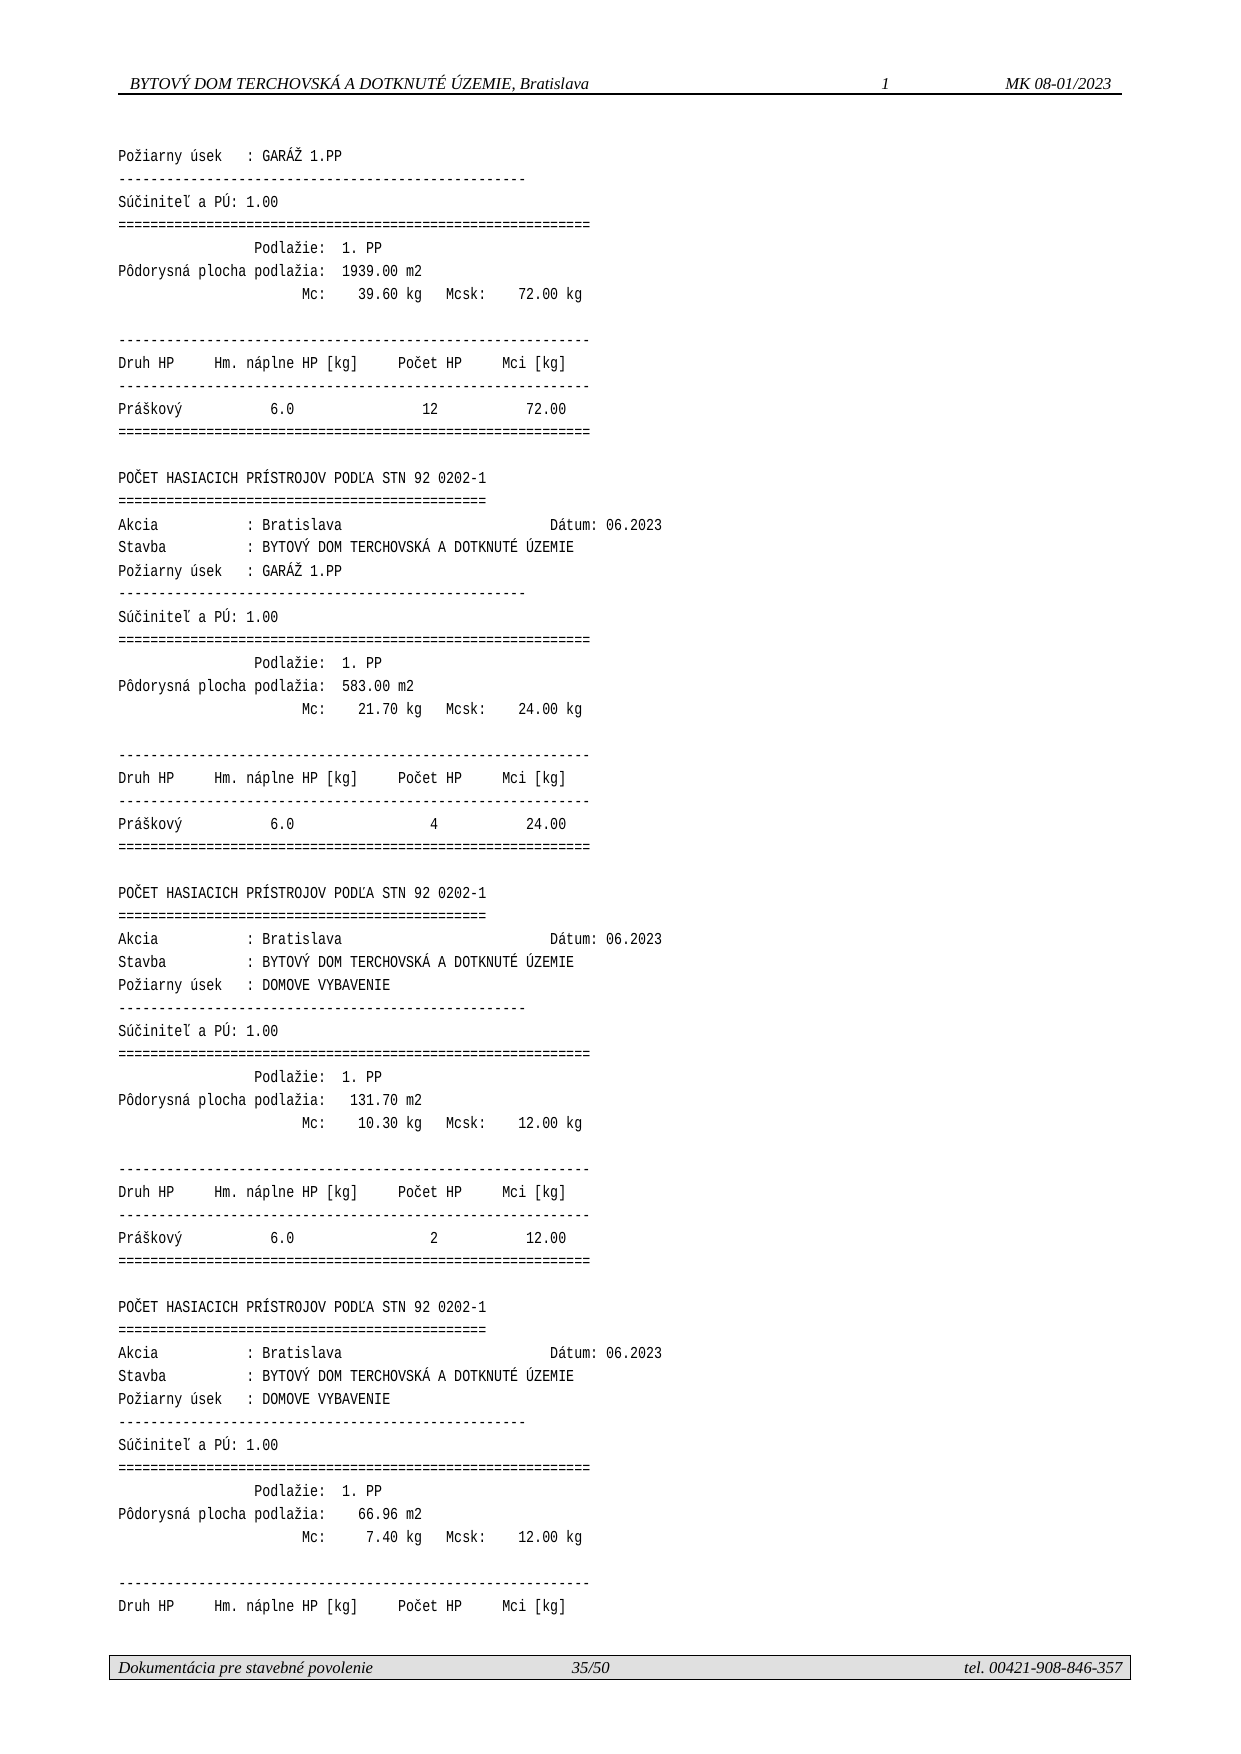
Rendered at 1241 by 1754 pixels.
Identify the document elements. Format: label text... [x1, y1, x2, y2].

text Stavba : BYTOVÝ DOM TERCHOVSKÁ A DOTKNUTÉ ÚZEMIE [118, 953, 1122, 972]
text Stavba : BYTOVÝ DOM TERCHOVSKÁ A DOTKNUTÉ ÚZEMIE [118, 1368, 1122, 1387]
text Súčiniteľ a PÚ: 1.00 [118, 194, 1122, 213]
text =========================================================== [118, 1460, 1122, 1479]
text ============================================== [118, 1322, 1122, 1341]
text Mc: 7.40 kg Mcsk: 12.00 kg [118, 1529, 1122, 1548]
text Pôdorysná plocha podlažia: 1939.00 m2 [118, 263, 1122, 282]
text Akcia : Bratislava Dátum: 06.2023 [118, 516, 1122, 535]
text Mc: 39.60 kg Mcsk: 72.00 kg [118, 286, 1122, 305]
text Pôdorysná plocha podlažia: 583.00 m2 [118, 677, 1122, 696]
text Mc: 21.70 kg Mcsk: 24.00 kg [118, 700, 1122, 719]
text =========================================================== [118, 631, 1122, 650]
text Druh HP Hm. náplne HP [kg] Počet HP Mci [kg] [118, 1598, 1122, 1617]
text --------------------------------------------------- [118, 1414, 1122, 1433]
text Druh HP Hm. náplne HP [kg] Počet HP Mci [kg] [118, 355, 1122, 374]
text Práškový 6.0 4 24.00 [118, 815, 1122, 834]
text Pôdorysná plocha podlažia: 66.96 m2 [118, 1506, 1122, 1525]
text Práškový 6.0 12 72.00 [118, 401, 1122, 420]
text =========================================================== [118, 1046, 1122, 1064]
text Súčiniteľ a PÚ: 1.00 [118, 1022, 1122, 1041]
text Stavba : BYTOVÝ DOM TERCHOVSKÁ A DOTKNUTÉ ÚZEMIE [118, 539, 1122, 558]
text ============================================== [118, 493, 1122, 512]
text Podlažie: 1. PP [118, 1068, 1122, 1087]
text =========================================================== [118, 217, 1122, 236]
text POČET HASIACICH PRÍSTROJOV PODĽA STN 92 0202-1 [118, 470, 1122, 489]
text POČET HASIACICH PRÍSTROJOV PODĽA STN 92 0202-1 [118, 884, 1122, 903]
text ============================================== [118, 907, 1122, 926]
text ----------------------------------------------------------- [118, 746, 1122, 765]
text Akcia : Bratislava Dátum: 06.2023 [118, 930, 1122, 949]
text --------------------------------------------------- [118, 999, 1122, 1018]
text Požiarny úsek : GARÁŽ 1.PP [118, 562, 1122, 581]
text ----------------------------------------------------------- [118, 1207, 1122, 1226]
text Súčiniteľ a PÚ: 1.00 [118, 608, 1122, 627]
text ----------------------------------------------------------- [118, 378, 1122, 397]
text =========================================================== [118, 1253, 1122, 1272]
text Práškový 6.0 2 12.00 [118, 1230, 1122, 1248]
text ----------------------------------------------------------- [118, 1161, 1122, 1179]
text Pôdorysná plocha podlažia: 131.70 m2 [118, 1092, 1122, 1110]
text Podlažie: 1. PP [118, 1483, 1122, 1502]
text =========================================================== [118, 424, 1122, 443]
text Požiarny úsek : DOMOVE VYBAVENIE [118, 1391, 1122, 1410]
text =========================================================== [118, 838, 1122, 857]
text Druh HP Hm. náplne HP [kg] Počet HP Mci [kg] [118, 769, 1122, 788]
text --------------------------------------------------- [118, 171, 1122, 189]
text Druh HP Hm. náplne HP [kg] Počet HP Mci [kg] [118, 1184, 1122, 1202]
text Akcia : Bratislava Dátum: 06.2023 [118, 1345, 1122, 1364]
text Mc: 10.30 kg Mcsk: 12.00 kg [118, 1114, 1122, 1133]
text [118, 1575, 1122, 1594]
text Podlažie: 1. PP [118, 654, 1122, 673]
text Súčiniteľ a PÚ: 1.00 [118, 1437, 1122, 1456]
text ----------------------------------------------------------- [118, 332, 1122, 351]
text --------------------------------------------------- [118, 585, 1122, 604]
text POČET HASIACICH PRÍSTROJOV PODĽA STN 92 0202-1 [118, 1299, 1122, 1318]
text Požiarny úsek : GARÁŽ 1.PP [118, 148, 1122, 167]
text Požiarny úsek : DOMOVE VYBAVENIE [118, 976, 1122, 995]
text ----------------------------------------------------------- [118, 792, 1122, 811]
text Podlažie: 1. PP [118, 240, 1122, 259]
